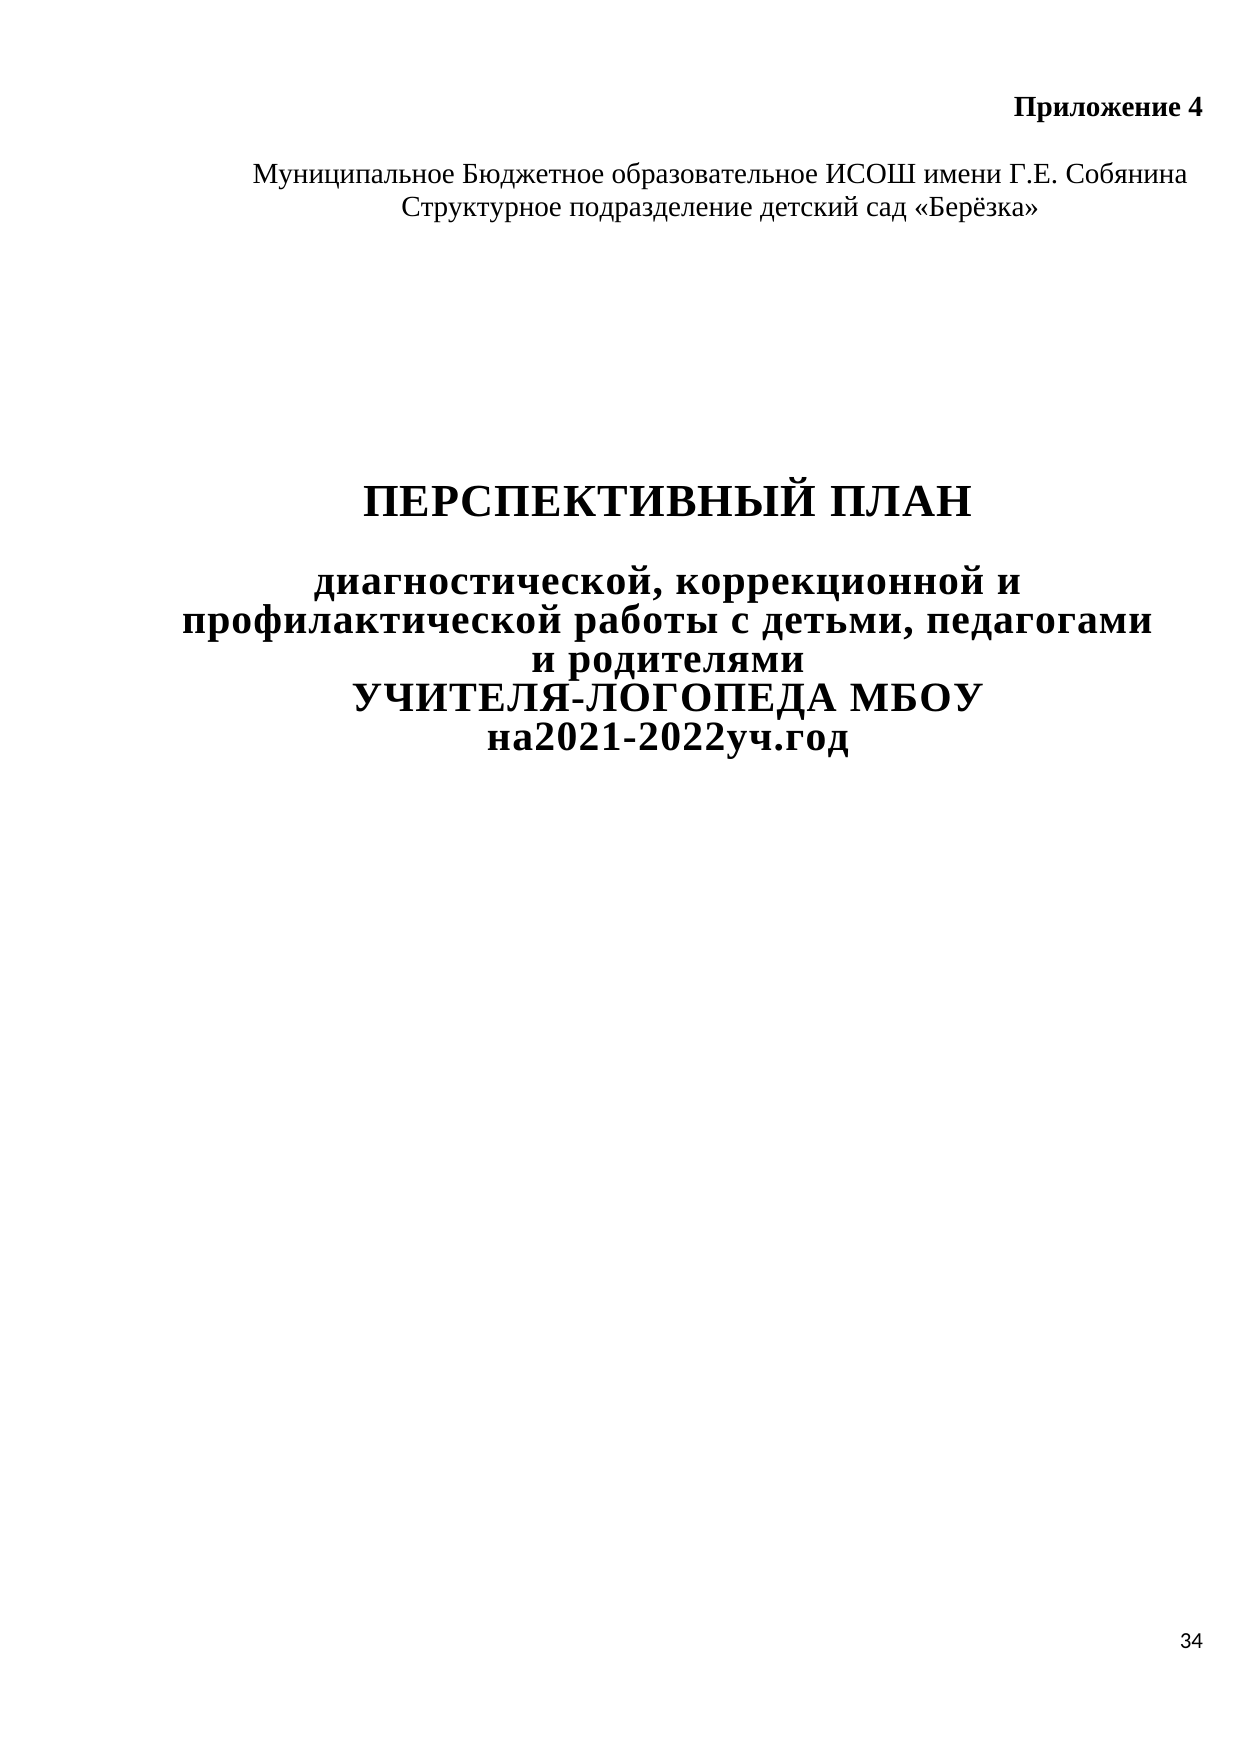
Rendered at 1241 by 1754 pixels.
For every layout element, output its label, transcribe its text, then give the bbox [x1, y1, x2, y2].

text Структурное подразделение детский сад «Берёзка» [208, 189, 1203, 223]
text и родителями [133, 641, 1203, 680]
text Приложение 4 [208, 89, 1203, 122]
text профилактической работы с детьми, педагогами [133, 602, 1203, 641]
text ПЕРСПЕКТИВНЫЙ ПЛАН [133, 486, 1203, 524]
text на2021-2022уч.год [133, 719, 1203, 758]
text УЧИТЕЛЯ-ЛОГОПЕДА МБОУ [133, 680, 1203, 719]
text диагностической, коррекционной и [133, 563, 1203, 602]
text Муниципальное Бюджетное образовательное ИСОШ имени Г.Е. Собянина [208, 156, 1203, 189]
